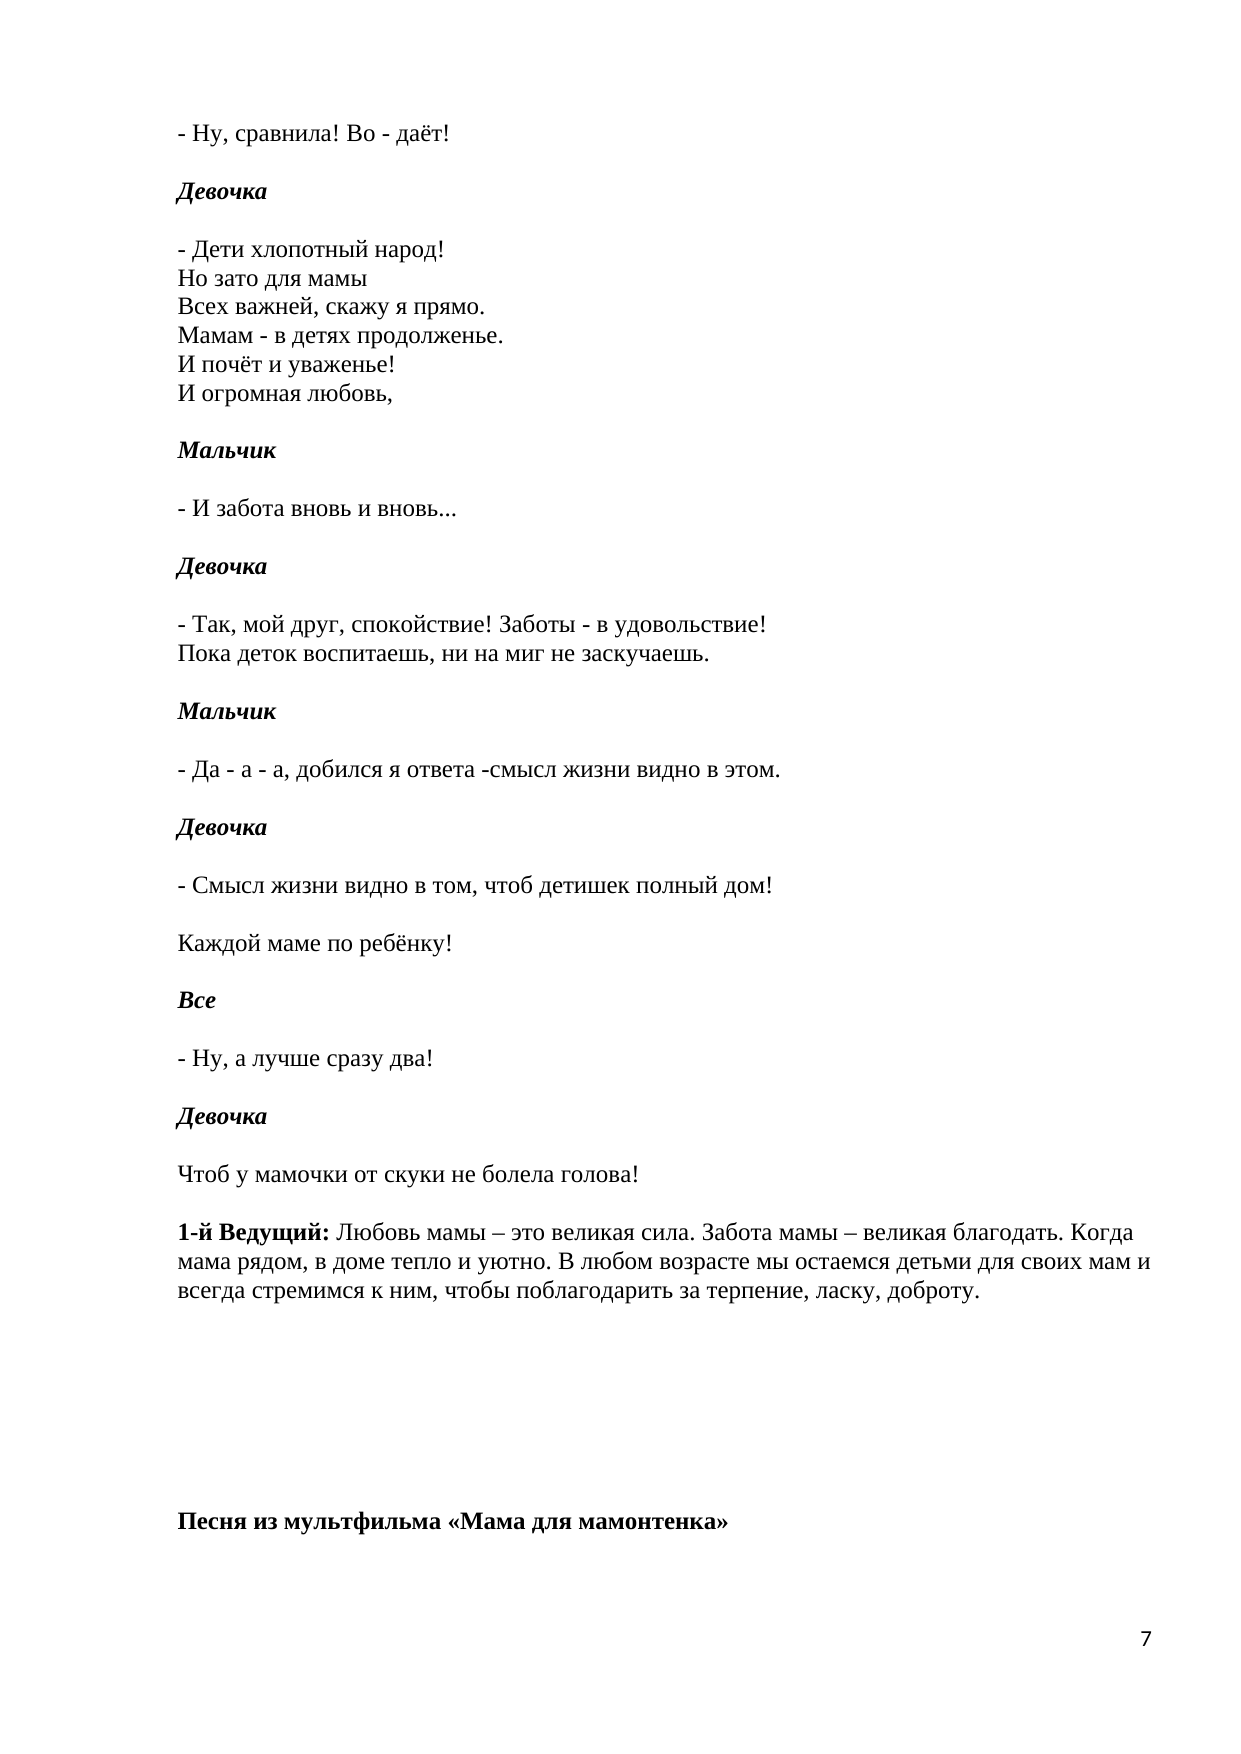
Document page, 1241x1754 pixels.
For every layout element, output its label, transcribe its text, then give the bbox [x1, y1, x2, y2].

text - Да - а - а, добился я ответа -смысл жизни видно в этом. [177, 754, 1152, 783]
text Каждой маме по ребёнку! [177, 928, 1152, 956]
text Все [177, 986, 1152, 1014]
text Чтоб у мамочки от скуки не болела голова! [177, 1159, 1152, 1188]
text Песня из мультфильма «Мама для мамонтенка» [177, 1506, 1152, 1535]
text Девочка [177, 551, 1152, 580]
text Девочка [177, 1101, 1152, 1130]
text - Так, мой друг, спокойствие! Заботы - в удовольствие! Пока деток воспитаешь, ни на миг не заскучаешь. [177, 609, 1152, 667]
text - Дети хлопотный народ! Но зато для мамы Всех важней, скажу я прямо. Мамам - в детях продолженье. И почёт и уваженье! И огромная любовь, [177, 234, 1152, 406]
text 1-й Ведущий: Любовь мамы – это великая сила. Забота мамы – великая благодать. Когда мама рядом, в доме тепло и уютно. В любом возрасте мы остаемся детьми для своих мам и всегда стремимся к ним, чтобы поблагодарить за терпение, ласку, доброту. [177, 1217, 1152, 1303]
text Мальчик [177, 436, 1152, 464]
text - Ну, сравнила! Во - даёт! [177, 118, 1152, 147]
text Девочка [177, 812, 1152, 841]
text - Смысл жизни видно в том, чтоб детишек полный дом! [177, 870, 1152, 898]
text Мальчик [177, 696, 1152, 725]
text - Ну, а лучше сразу два! [177, 1043, 1152, 1072]
text - И забота вновь и вновь... [177, 493, 1152, 522]
text Девочка [177, 176, 1152, 205]
